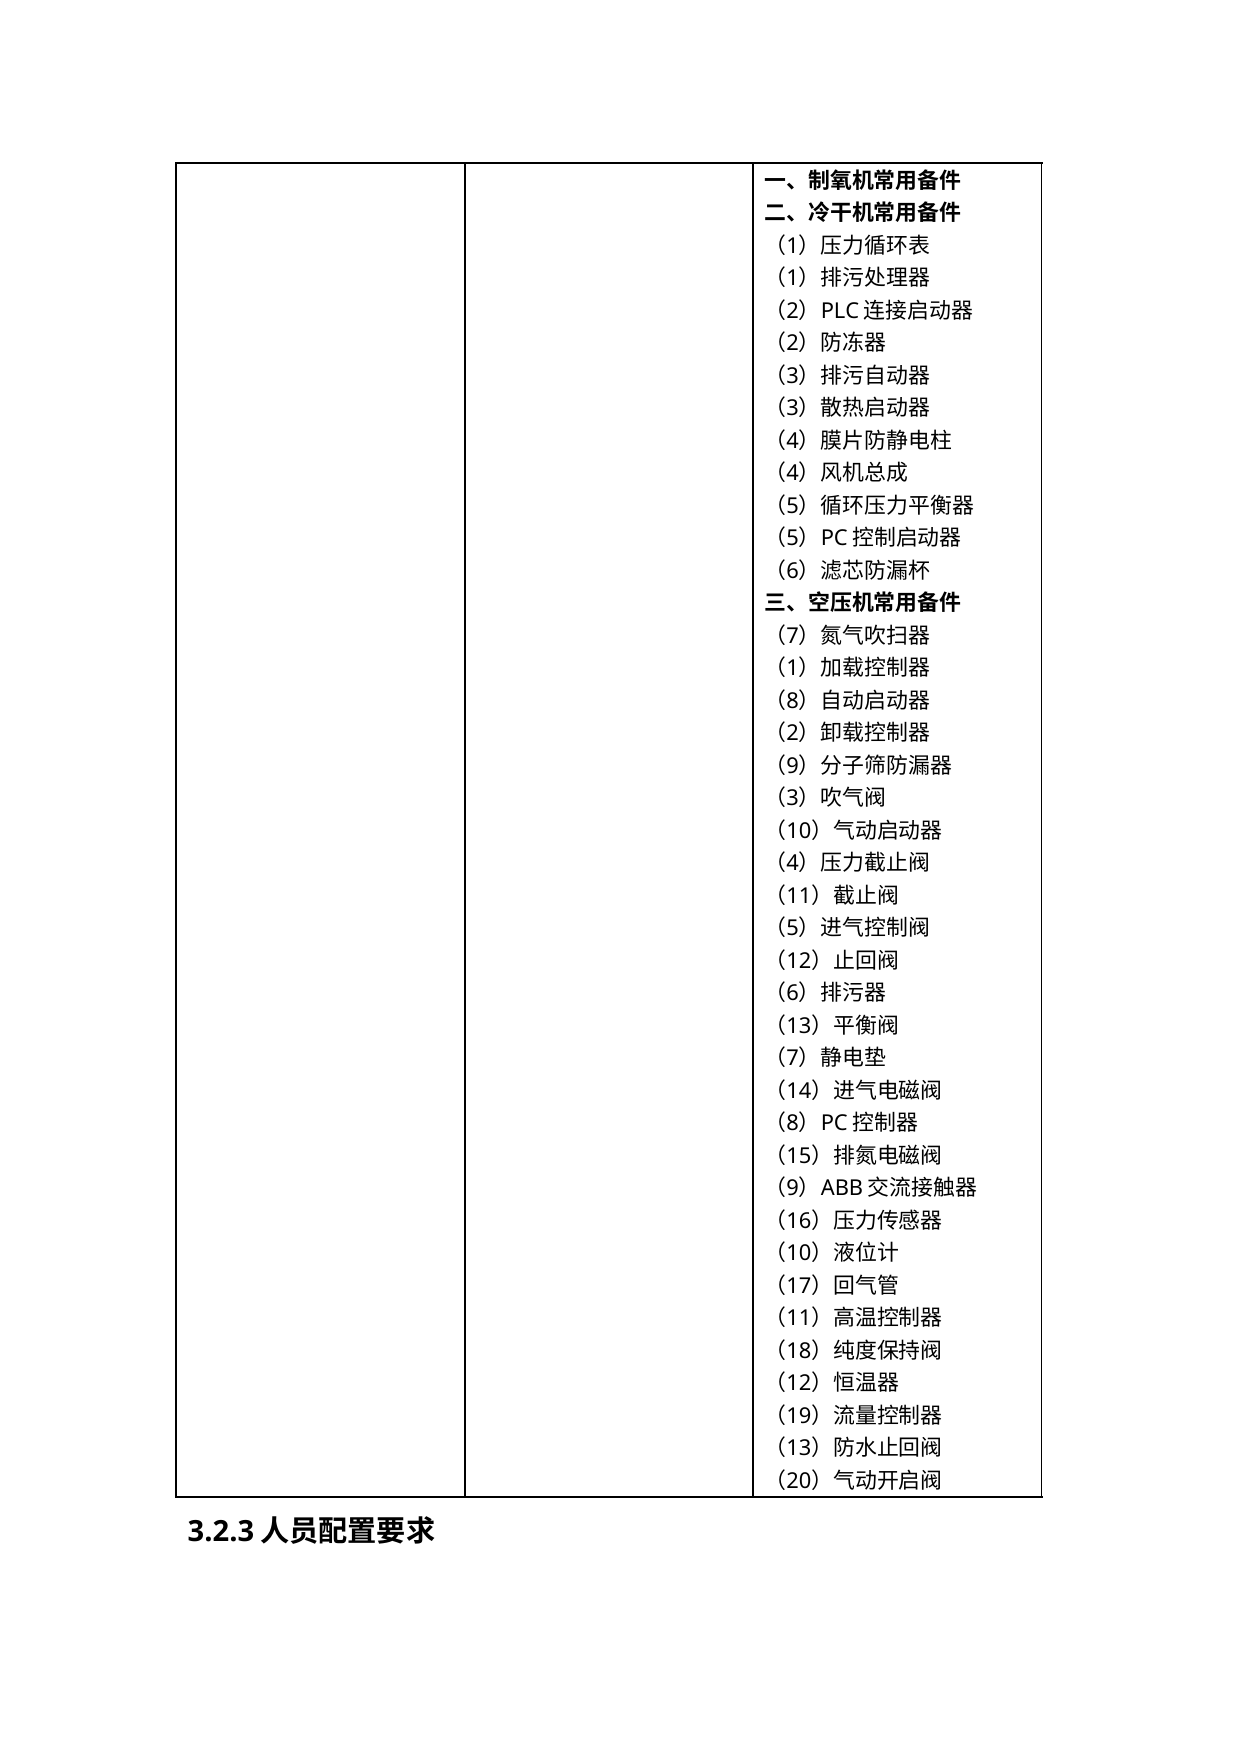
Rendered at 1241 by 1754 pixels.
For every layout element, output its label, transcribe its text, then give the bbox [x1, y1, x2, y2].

text 3.2.3人员配置要求 [187, 1498, 1053, 1563]
table_cell 3 [177, 164, 464, 1496]
table_cell [466, 164, 752, 1496]
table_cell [754, 164, 1041, 1496]
